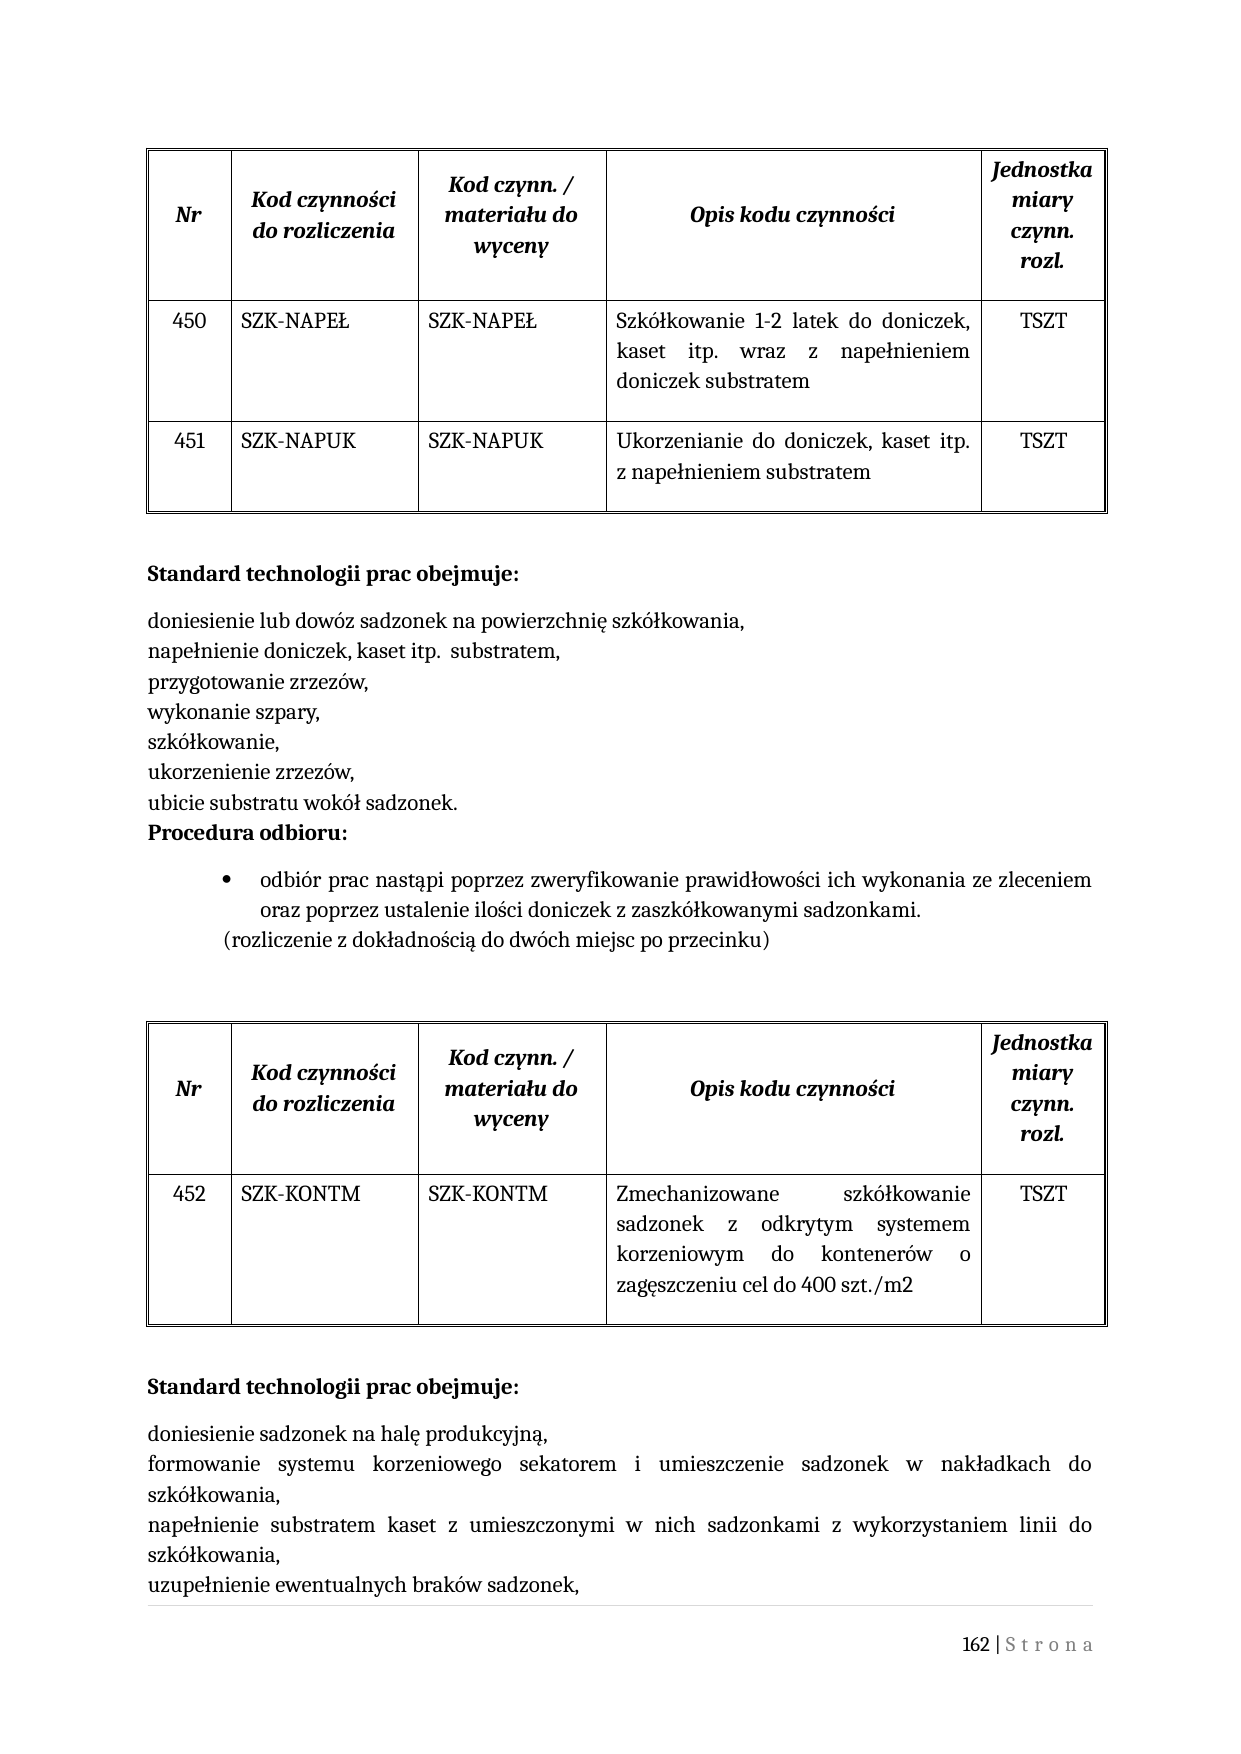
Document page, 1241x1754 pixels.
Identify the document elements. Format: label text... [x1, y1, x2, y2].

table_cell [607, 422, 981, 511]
text Standard technologii prac obejmuje: [148, 561, 1093, 588]
text Standard technologii prac obejmuje: [148, 1374, 1093, 1401]
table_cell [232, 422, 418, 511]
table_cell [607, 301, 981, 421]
text Procedura odbioru: [148, 819, 1093, 846]
text formowanie systemu korzeniowego sekatorem i umieszczenie sadzonek w nakładkach do szkółkowania, [148, 1451, 1093, 1508]
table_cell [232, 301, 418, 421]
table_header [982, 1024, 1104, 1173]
text przygotowanie zrzezów, [148, 668, 1093, 695]
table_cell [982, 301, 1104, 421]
text doniesienie lub dowóz sadzonek na powierzchnię szkółkowania, [148, 608, 1093, 634]
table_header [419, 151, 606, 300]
text napełnienie doniczek, kaset itp. substratem, [148, 638, 1093, 665]
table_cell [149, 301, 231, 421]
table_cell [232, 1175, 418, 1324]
list odbiór prac nastąpi poprzez zweryfikowanie prawidłowości ich wykonania ze zleceniem oraz poprzez ustalenie ilości doniczek z zaszkółkowanymi sadzonkami. [223, 866, 1093, 923]
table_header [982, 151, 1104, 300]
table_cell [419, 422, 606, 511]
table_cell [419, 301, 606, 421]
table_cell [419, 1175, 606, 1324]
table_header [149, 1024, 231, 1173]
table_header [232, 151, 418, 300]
text wykonanie szpary, [148, 699, 1093, 725]
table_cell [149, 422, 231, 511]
text napełnienie substratem kaset z umieszczonymi w nich sadzonkami z wykorzystaniem linii do szkółkowania, [148, 1512, 1093, 1568]
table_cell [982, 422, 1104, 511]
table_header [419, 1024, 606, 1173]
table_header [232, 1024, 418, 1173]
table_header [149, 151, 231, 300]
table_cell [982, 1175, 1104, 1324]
text (rozliczenie z dokładnością do dwóch miejsc po przecinku) [223, 927, 1093, 953]
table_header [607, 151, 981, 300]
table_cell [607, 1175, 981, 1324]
text uzupełnienie ewentualnych braków sadzonek, [148, 1572, 1093, 1598]
text ukorzenienie zrzezów, [148, 759, 1093, 786]
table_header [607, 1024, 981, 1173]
text ubicie substratu wokół sadzonek. [148, 789, 1093, 816]
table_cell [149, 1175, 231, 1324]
text szkółkowanie, [148, 729, 1093, 755]
text doniesienie sadzonek na halę produkcyjną, [148, 1421, 1093, 1447]
